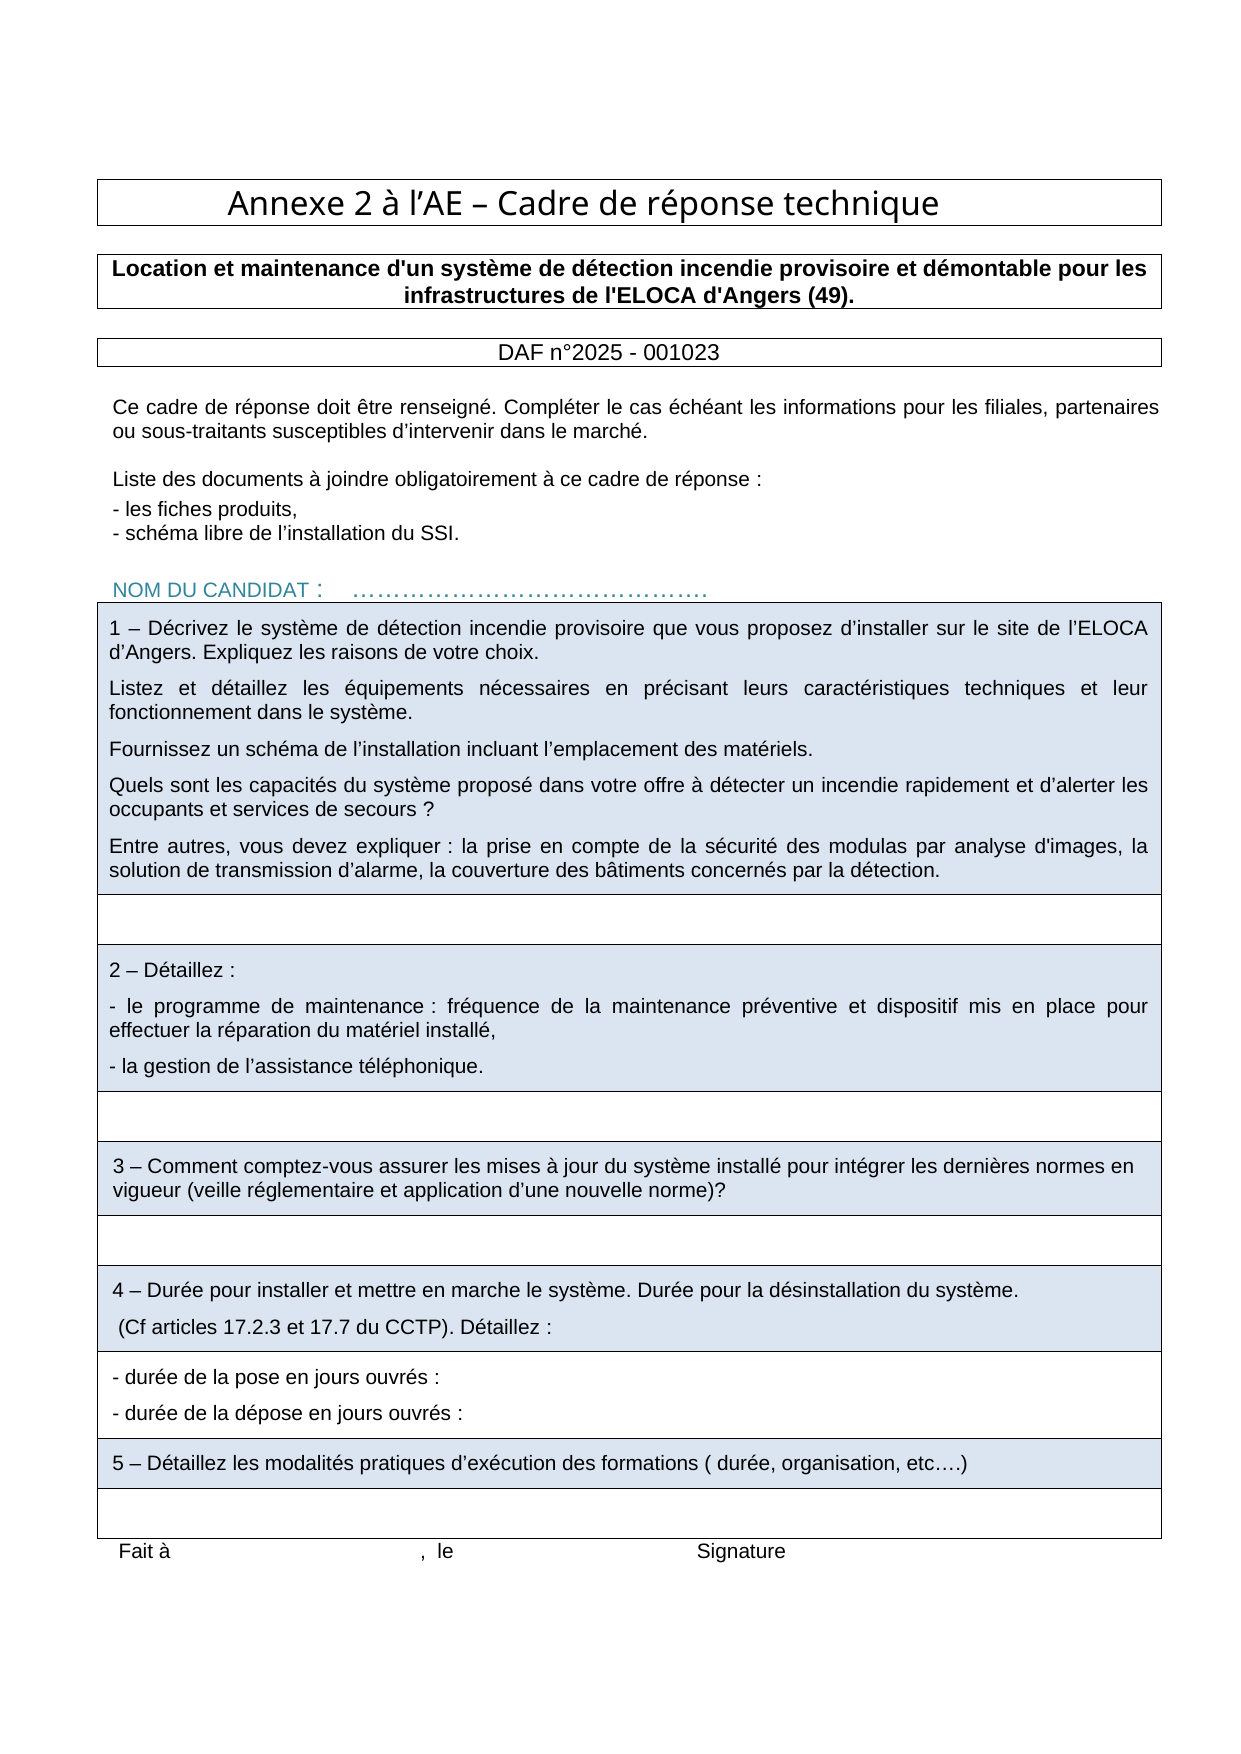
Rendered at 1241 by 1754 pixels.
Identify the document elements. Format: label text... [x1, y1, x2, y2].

table_cell 4 – Durée pour installer et mettre en marche le système. Durée pour la désinstallation du système. (Cf articles 17.2.3 et 17.7 du CCTP). Détaillez : [98, 1266, 1161, 1351]
table_header DAF n°2025 - 001023 [98, 339, 1161, 366]
table_cell 5 – Détaillez les modalités pratiques d’exécution des formations ( durée, organisation, etc….) [98, 1439, 1161, 1488]
text Fait à , le Signature [112, 1539, 1063, 1563]
table_cell [98, 1489, 1161, 1538]
text - les fiches produits, [112, 497, 1161, 521]
text Ce cadre de réponse doit être renseigné. Compléter le cas échéant les informations pour les filiales, partenaires ou sous-traitants susceptibles d’intervenir dans le marché. [112, 395, 1161, 443]
text NOM DU CANDIDAT : ……………………………………. [112, 573, 1063, 602]
table_cell [98, 1216, 1161, 1265]
table_cell [98, 1092, 1161, 1141]
table_header 1 – Décrivez le système de détection incendie provisoire que vous proposez d’installer sur le site de l’ELOCA d’Angers. Expliquez les raisons de votre choix. Listez et détaillez les équipements nécessaires en précisant leurs caractéristiques techniques et leur fonctionnement dans le système. Fournissez un schéma de l’installation incluant l’emplacement des matériels. Quels sont les capacités du système proposé dans votre offre à détecter un incendie rapidement et d’alerter les occupants et services de secours ? Entre autres, vous devez expliquer : la prise en compte de la sécurité des modulas par analyse d'images, la solution de transmission d’alarme, la couverture des bâtiments concernés par la détection. [98, 603, 1161, 894]
table_cell 3 – Comment comptez-vous assurer les mises à jour du système installé pour intégrer les dernières normes en vigueur (veille réglementaire et application d’une nouvelle norme)? [98, 1142, 1161, 1215]
table_cell - durée de la pose en jours ouvrés : - durée de la dépose en jours ouvrés : [98, 1352, 1161, 1438]
text - schéma libre de l’installation du SSI. [112, 521, 1161, 545]
text Liste des documents à joindre obligatoirement à ce cadre de réponse : [112, 467, 1161, 491]
table_header Location et maintenance d'un système de détection incendie provisoire et démontable pour les infrastructures de l'ELOCA d'Angers (49). [98, 255, 1161, 308]
table_cell 2 – Détaillez : - le programme de maintenance : fréquence de la maintenance préventive et dispositif mis en place pour effectuer la réparation du matériel installé, - la gestion de l’assistance téléphonique. [98, 945, 1161, 1091]
table_header Annexe 2 à l’AE – Cadre de réponse technique [98, 180, 1161, 225]
table_cell [98, 895, 1161, 944]
